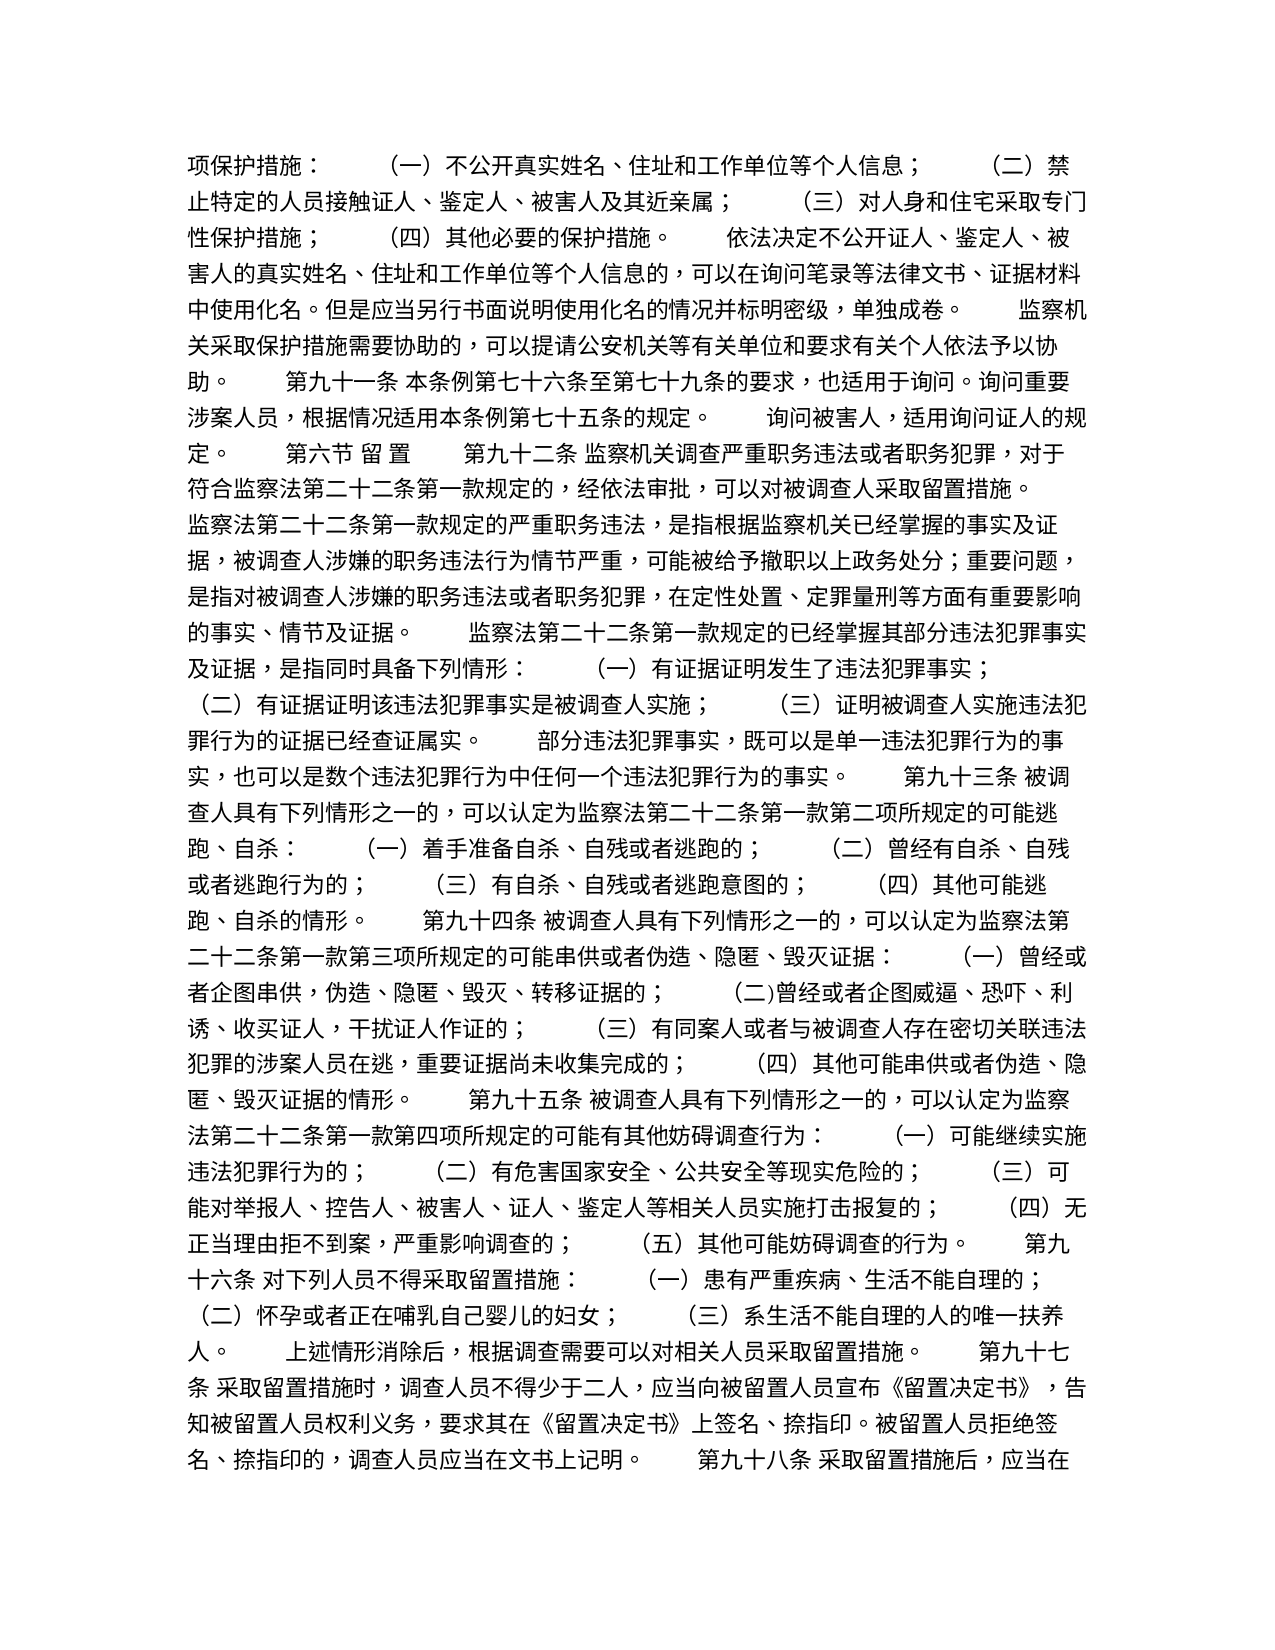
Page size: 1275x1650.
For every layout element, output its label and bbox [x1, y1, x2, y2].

text [187, 150, 1087, 1475]
